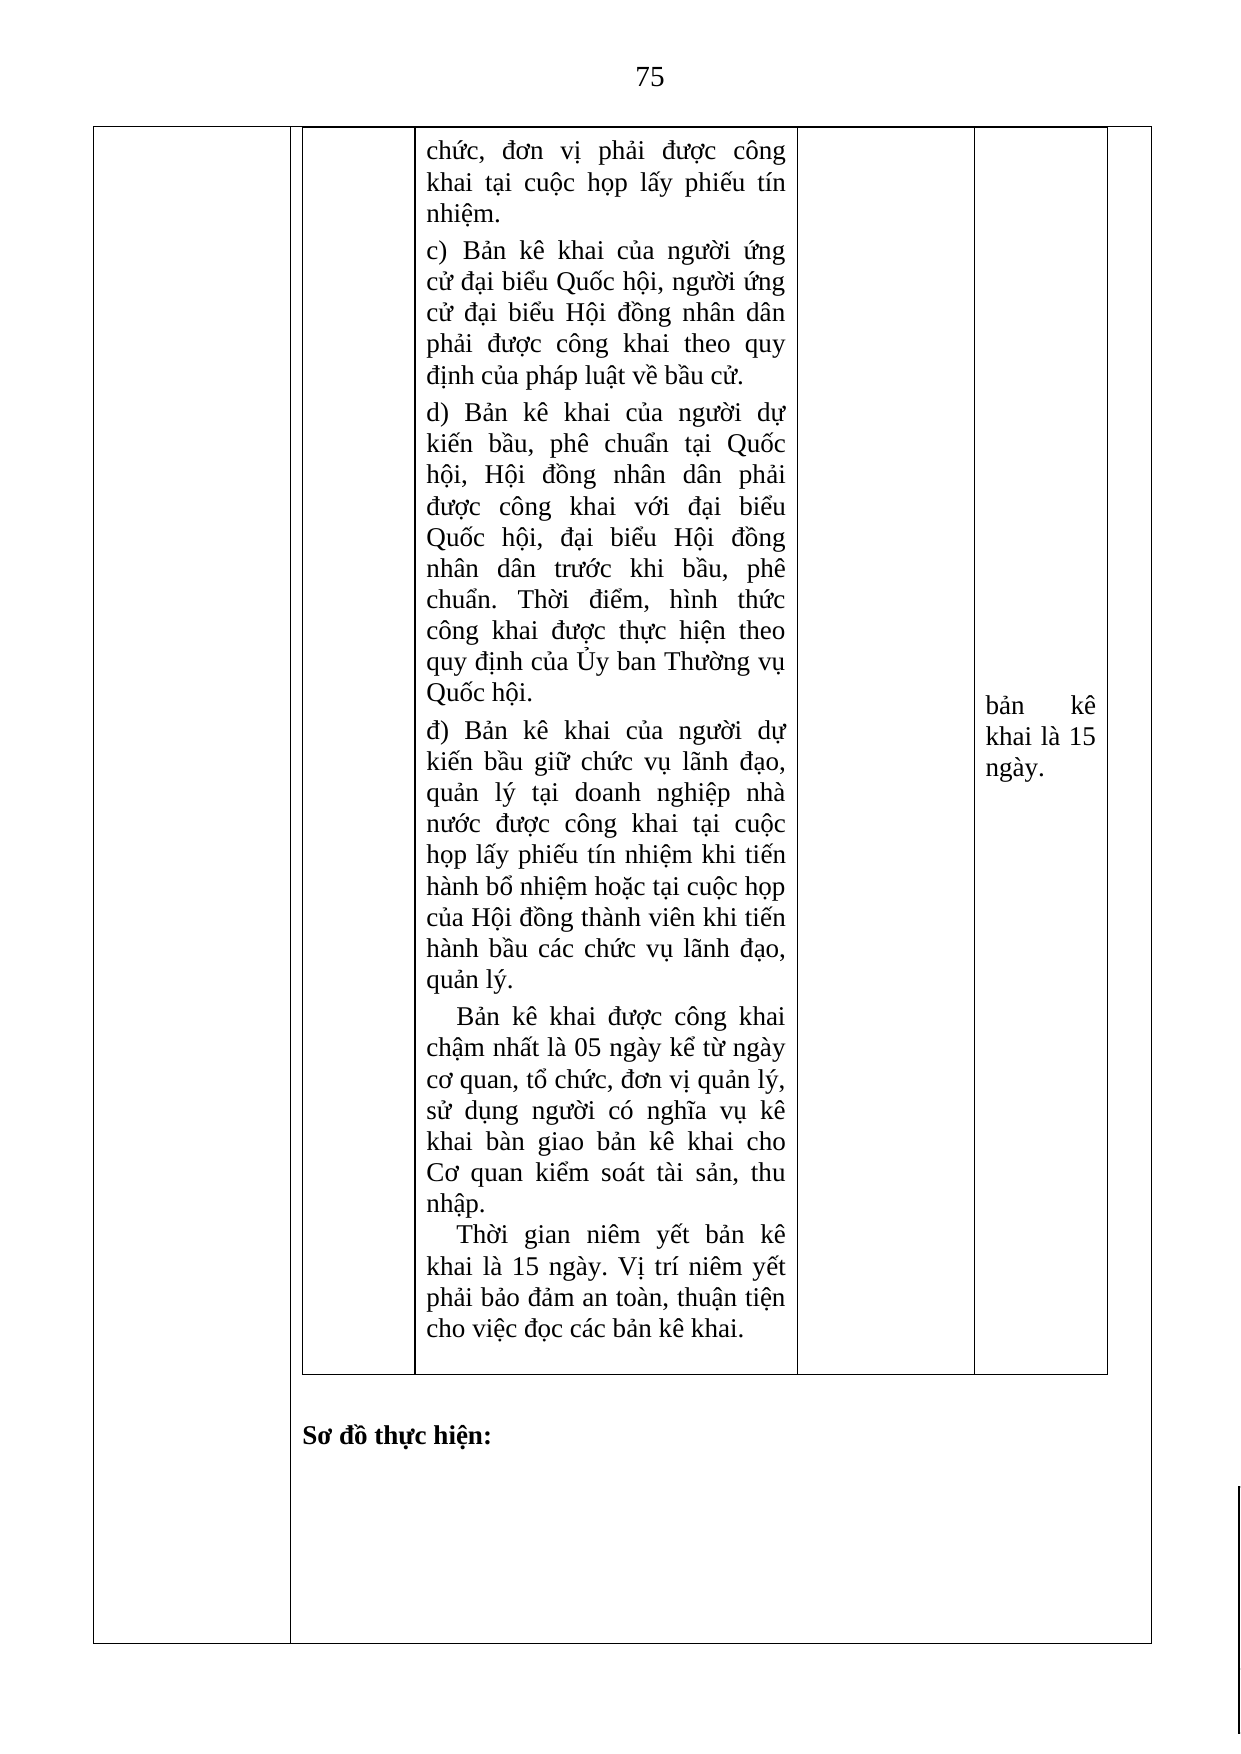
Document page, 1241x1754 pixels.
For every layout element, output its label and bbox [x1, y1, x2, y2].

table_header [94, 127, 290, 1643]
table_header [291, 127, 1151, 1643]
